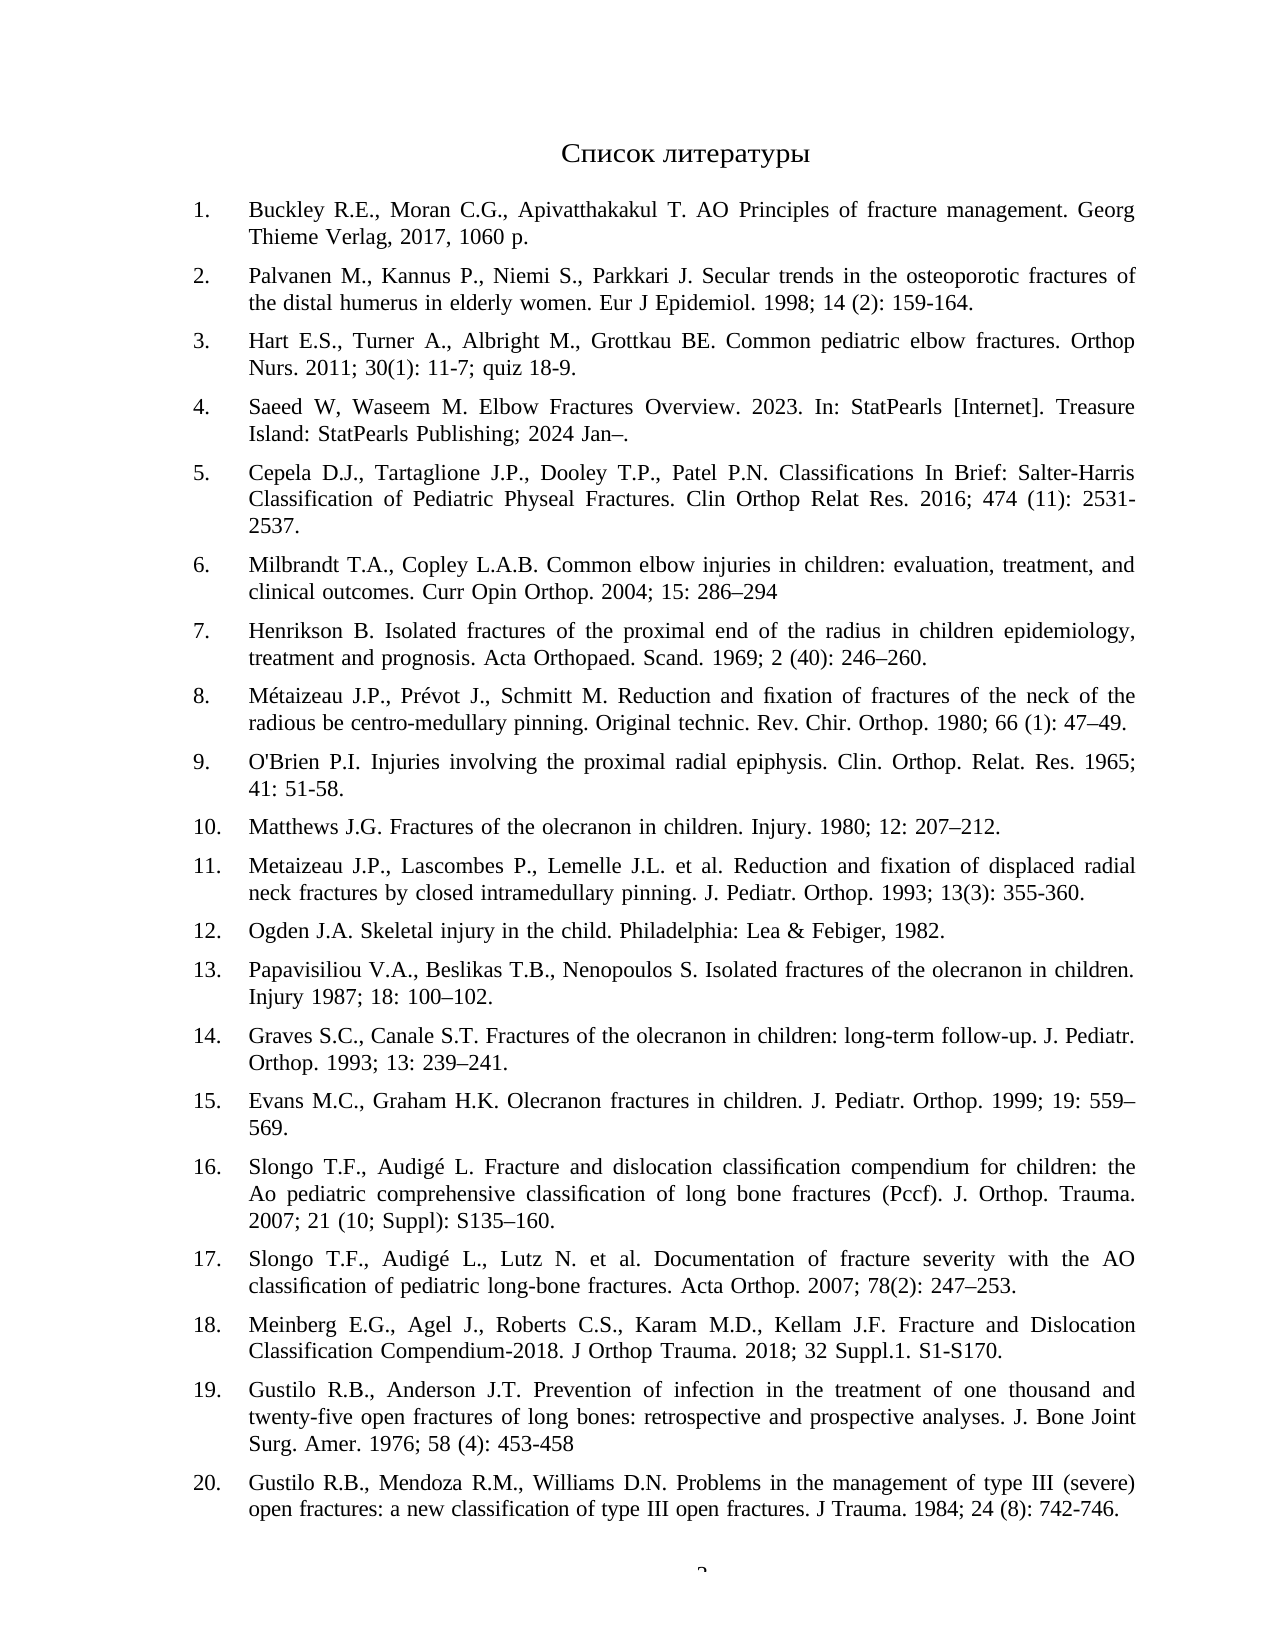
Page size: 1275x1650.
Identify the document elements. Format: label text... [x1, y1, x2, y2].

list Buckley R.E., Moran C.G., Apivatthakakul T. AO Principles of fracture management. Georg Thieme Verlag, 2017, 1060 p. [193, 196, 1136, 250]
list O'Brien P.I. Injuries involving the proximal radial epiphysis. Clin. Orthop. Relat. Res. 1965; 41: 51-58. [193, 748, 1136, 801]
list Milbrandt T.A., Copley L.A.B. Common elbow injuries in children: evaluation, treatment, and clinical outcomes. Curr Opin Orthop. 2004; 15: 286–294 [193, 551, 1135, 604]
list Hart E.S., Turner A., Albright M., Grottkau BE. Common pediatric elbow fractures. Orthop Nurs. 2011; 30(1): 11-7; quiz 18-9. [193, 327, 1136, 381]
list Gustilo R.B., Mendoza R.M., Williams D.N. Problems in the management of type III (severe) open fractures: a new classification of type III open fractures. J Trauma. 1984; 24 (8): 742-746. [193, 1469, 1137, 1522]
list Métaizeau J.P., Prévot J., Schmitt M. Reduction and ﬁxation of fractures of the neck of the radious be centro-medullary pinning. Original technic. Rev. Chir. Orthop. 1980; 66 (1): 47–49. [193, 682, 1136, 735]
list Henrikson B. Isolated fractures of the proximal end of the radius in children epidemiology, treatment and prognosis. Acta Orthopaed. Scand. 1969; 2 (40): 246–260. [193, 617, 1136, 670]
list Graves S.C., Canale S.T. Fractures of the olecranon in children: long-term follow-up. J. Pediatr. Orthop. 1993; 13: 239–241. [193, 1022, 1136, 1075]
list Cepela D.J., Tartaglione J.P., Dooley T.P., Patel P.N. Classifications In Brief: Salter-Harris Classification of Pediatric Physeal Fractures. Clin Orthop Relat Res. 2016; 474 (11): 2531- 2537. [193, 458, 1136, 539]
list Slongo T.F., Audigé L. Fracture and dislocation classiﬁcation compendium for children: the Ao pediatric comprehensive classiﬁcation of long bone fractures (Pccf). J. Orthop. Trauma. 2007; 21 (10; Suppl): S135–160. [193, 1153, 1136, 1233]
list Matthews J.G. Fractures of the olecranon in children. Injury. 1980; 12: 207–212. [193, 813, 1148, 839]
list Slongo T.F., Audigé L., Lutz N. et al. Documentation of fracture severity with the AO classiﬁcation of pediatric long-bone fractures. Acta Orthop. 2007; 78(2): 247–253. [193, 1245, 1136, 1298]
list Palvanen M., Kannus P., Niemi S., Parkkari J. Secular trends in the osteoporotic fractures of the distal humerus in elderly women. Eur J Epidemiol. 1998; 14 (2): 159-164. [193, 262, 1136, 315]
list Metaizeau J.P., Lascombes P., Lemelle J.L. et al. Reduction and fixation of displaced radial neck fractures by closed intramedullary pinning. J. Pediatr. Orthop. 1993; 13(3): 355-360. [193, 852, 1136, 905]
list Meinberg E.G., Agel J., Roberts C.S., Karam M.D., Kellam J.F. Fracture and Dislocation Classification Compendium-2018. J Orthop Trauma. 2018; 32 Suppl.1. S1-S170. [193, 1311, 1136, 1364]
subtitle Список литературы [531, 137, 840, 168]
list Saeed W, Waseem M. Elbow Fractures Overview. 2023. In: StatPearls [Internet]. Treasure Island: StatPearls Publishing; 2024 Jan–. [193, 393, 1136, 446]
list Evans M.C., Graham H.K. Olecranon fractures in children. J. Pediatr. Orthop. 1999; 19: 559– 569. [193, 1087, 1136, 1141]
list Papavisiliou V.A., Beslikas T.B., Nenopoulos S. Isolated fractures of the olecranon in children. Injury 1987; 18: 100–102. [193, 956, 1135, 1009]
list Gustilo R.B., Anderson J.T. Prevention of infection in the treatment of one thousand and twenty-five open fractures of long bones: retrospective and prospective analyses. J. Bone Joint Surg. Amer. 1976; 58 (4): 453-458 [193, 1376, 1136, 1456]
list Ogden J.A. Skeletal injury in the child. Philadelphia: Lea & Febiger, 1982. [193, 918, 1148, 944]
